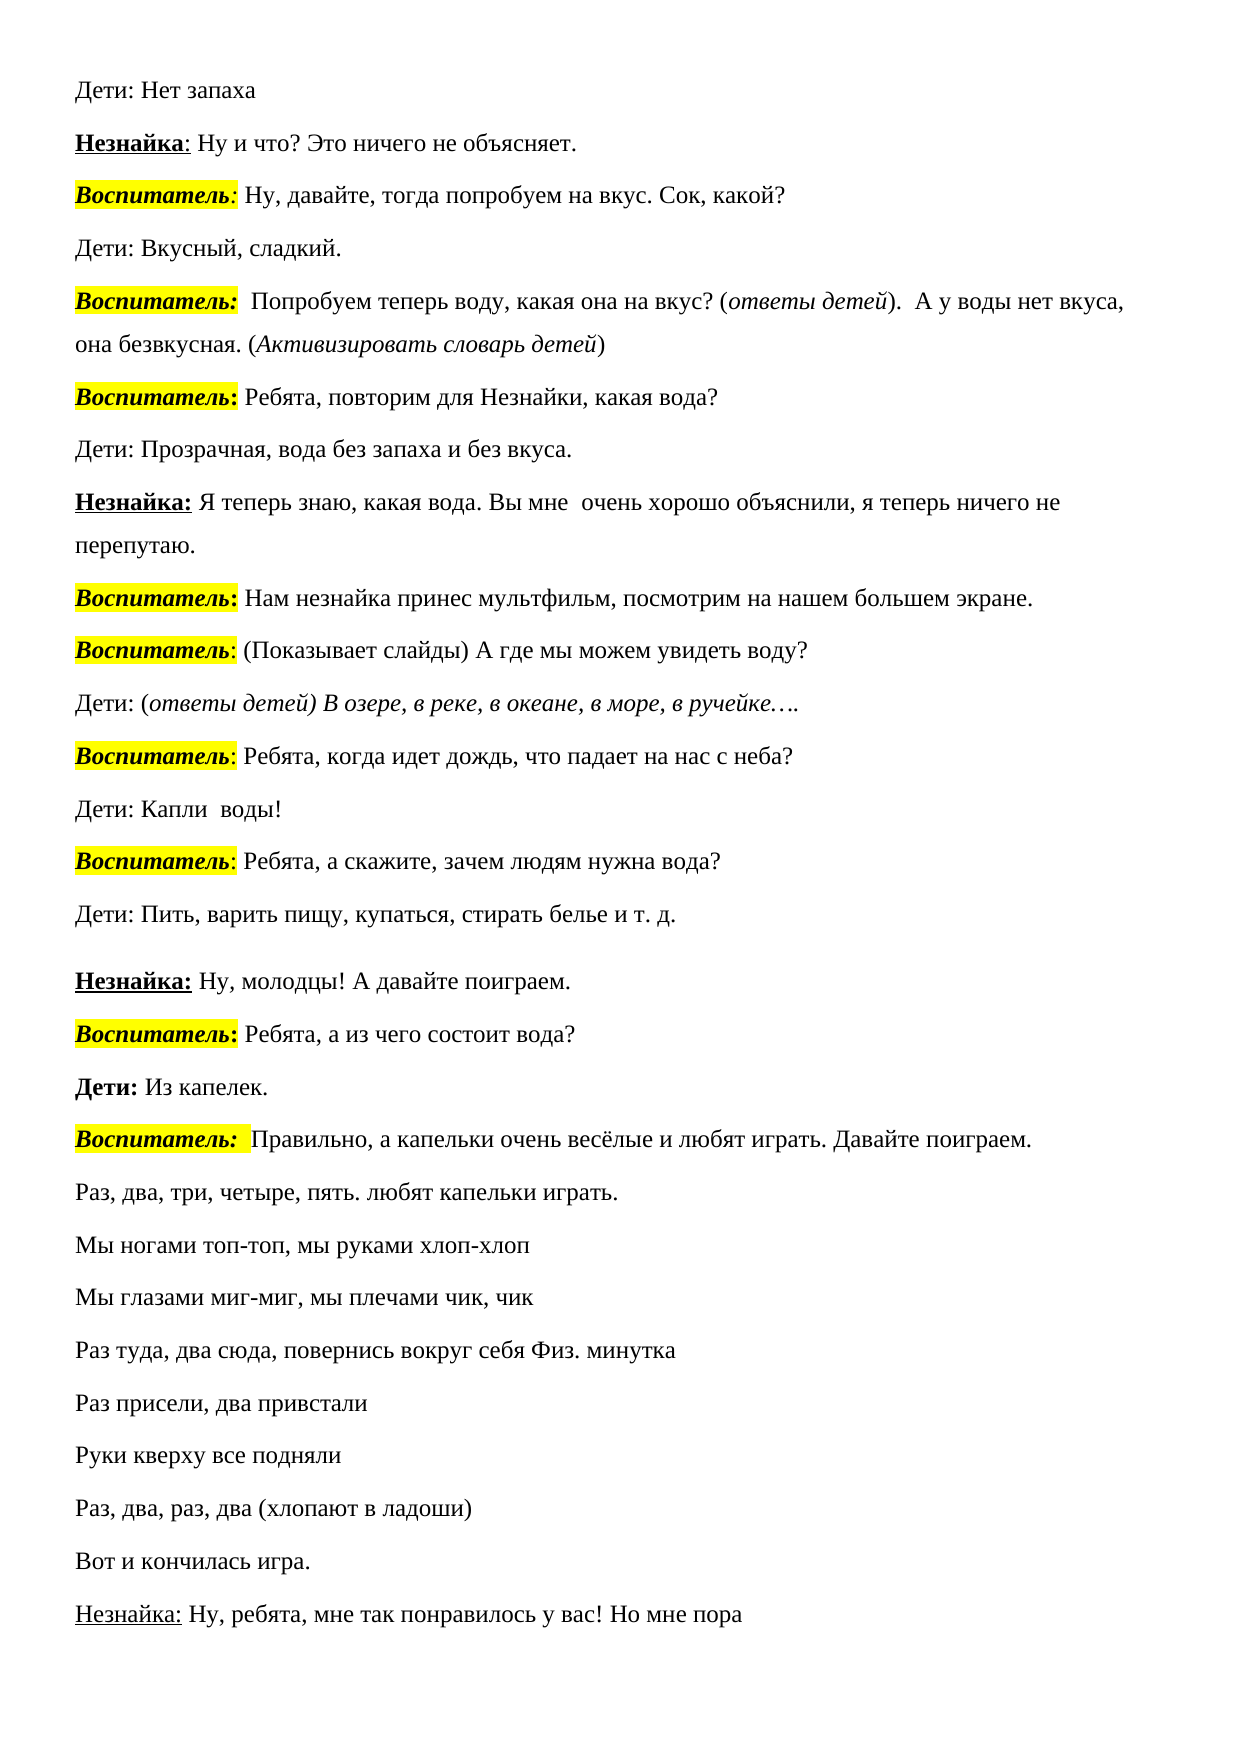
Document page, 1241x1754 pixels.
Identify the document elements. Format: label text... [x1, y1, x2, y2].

text Воспитатель: Ну, давайте, тогда попробуем на вкус. Сок, какой? [238, 180, 1165, 209]
text Мы ногами топ-топ, мы руками хлоп-хлоп [75, 1230, 1165, 1258]
text Дети: Вкусный, сладкий. [75, 233, 1165, 262]
text Дети: Из капелек. [75, 1072, 1165, 1100]
text Дети: (ответы детей) В озере, в реке, в океане, в море, в ручейке…. [75, 688, 1165, 717]
text Дети: Прозрачная, вода без запаха и без вкуса. [75, 434, 1165, 463]
text Незнайка: Я теперь знаю, какая вода. Вы мне очень хорошо объяснили, я теперь ничего не перепутаю. [75, 487, 1165, 559]
text Дети: Пить, варить пищу, купаться, стирать белье и т. д. [75, 899, 1165, 928]
text Незнайка: Ну и что? Это ничего не объясняет. [75, 128, 1165, 156]
text Воспитатель: Правильно, а капельки очень весёлые и любят играть. Давайте поиграем. [251, 1124, 1165, 1153]
text Раз, два, раз, два (хлопают в ладоши) [75, 1493, 1165, 1522]
text Вот и кончилась игра. [75, 1546, 1165, 1575]
text Воспитатель: Ребята, когда идет дождь, что падает на нас с неба? [237, 741, 1165, 770]
text Воспитатель: Ребята, повторим для Незнайки, какая вода? [238, 382, 1165, 410]
text Незнайка: Ну, молодцы! А давайте поиграем. [75, 966, 1165, 995]
text Раз, два, три, четыре, пять. любят капельки играть. [75, 1177, 1165, 1206]
text Раз туда, два сюда, повернись вокруг себя Физ. минутка [75, 1335, 1165, 1364]
text Воспитатель: Ребята, а из чего состоит вода? [238, 1019, 1165, 1048]
text Воспитатель: Нам незнайка принес мультфильм, посмотрим на нашем большем экране. [238, 583, 1165, 612]
text Руки кверху все подняли [75, 1441, 1165, 1469]
text Дети: Капли воды! [75, 794, 1165, 822]
text Незнайка: Ну, ребята, мне так понравилось у вас! Но мне пора [75, 1599, 1165, 1627]
text Воспитатель: Попробуем теперь воду, какая она на вкус? (ответы детей). А у воды нет вкуса, она безвкусная. (Активизировать словарь детей) [75, 286, 1165, 358]
text Воспитатель: (Показывает слайды) А где мы можем увидеть воду? [237, 636, 1165, 664]
text Дети: Нет запаха [75, 75, 1165, 104]
text Воспитатель: Ребята, а скажите, зачем людям нужна вода? [237, 846, 1165, 875]
text Раз присели, два привстали [75, 1388, 1165, 1417]
text Мы глазами миг-миг, мы плечами чик, чик [75, 1282, 1165, 1311]
